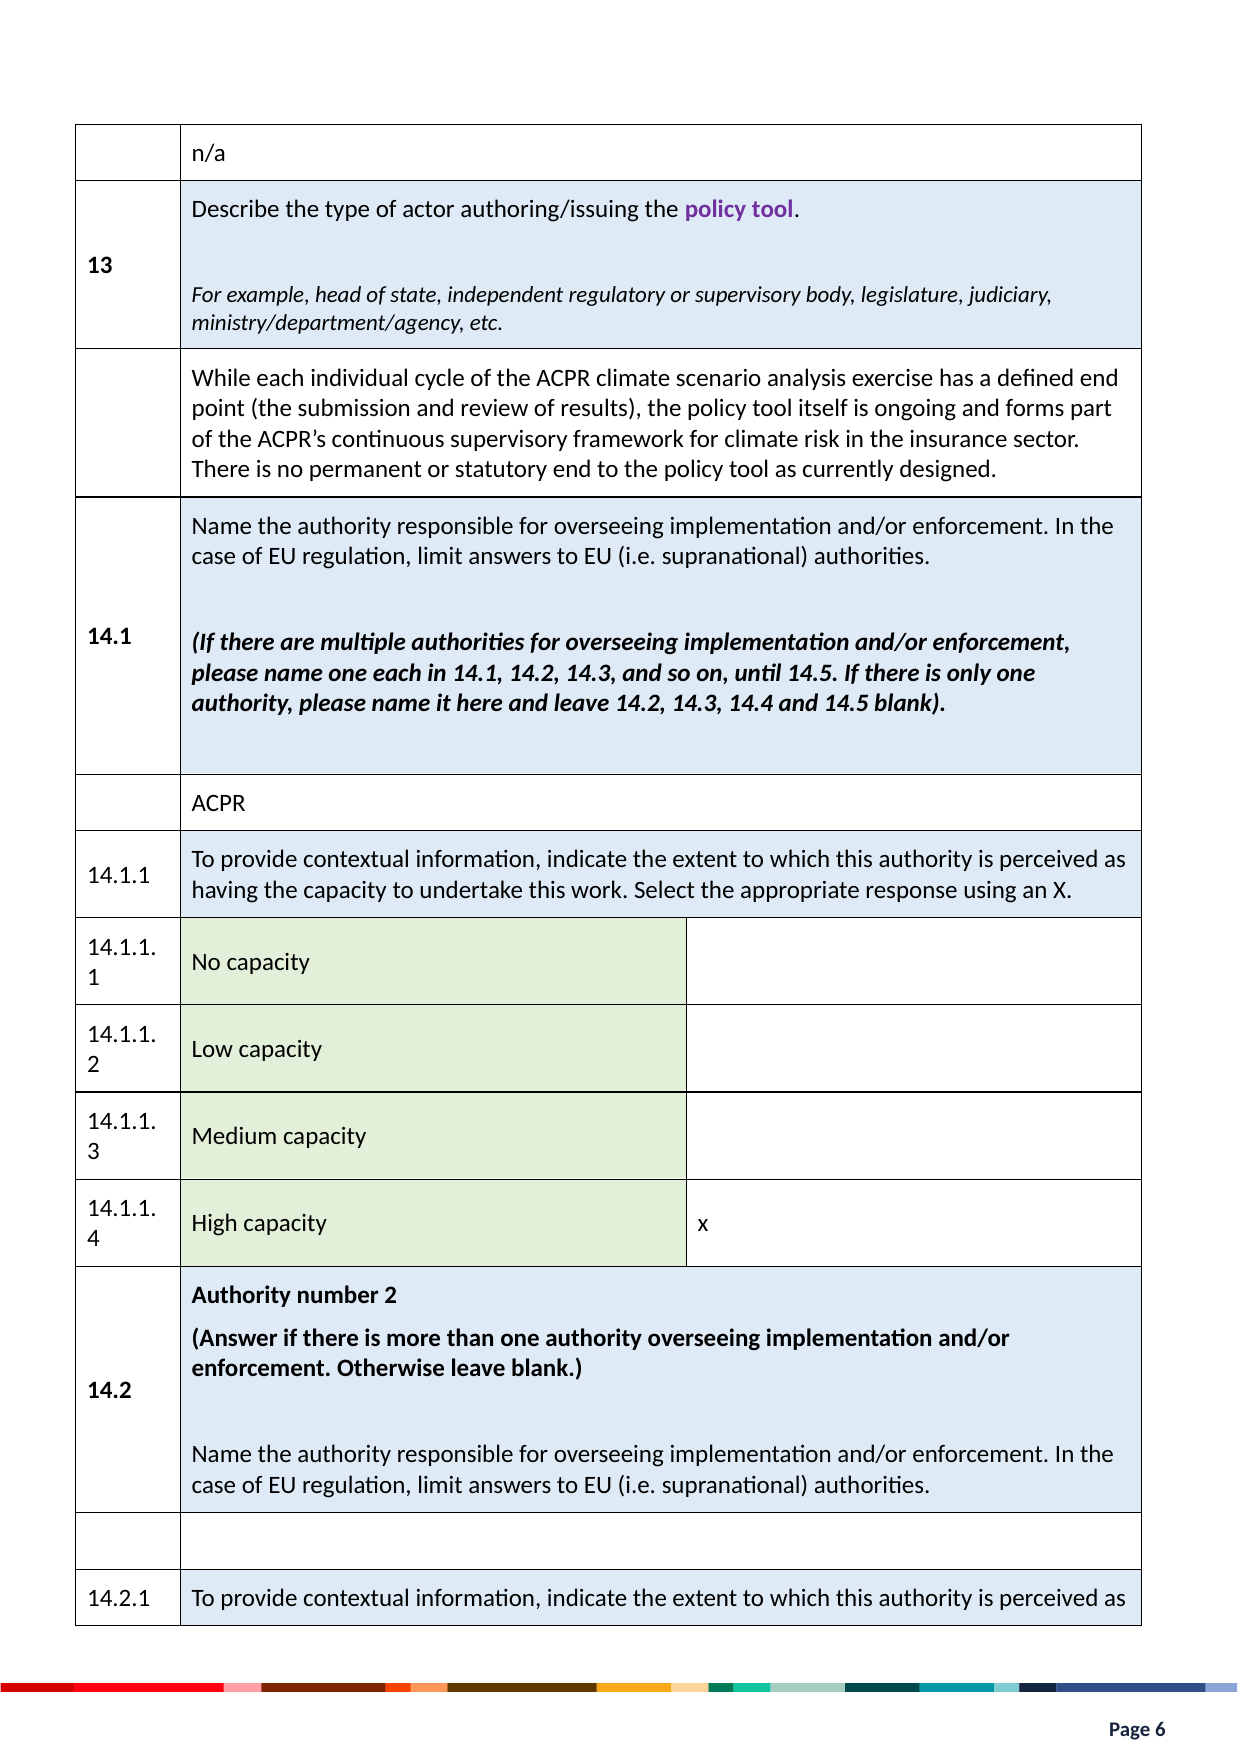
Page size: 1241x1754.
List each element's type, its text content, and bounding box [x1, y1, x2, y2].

table_cell 14.1.1.1 [76, 918, 180, 1004]
table_cell Low capacity [181, 1005, 686, 1091]
table_cell [687, 1093, 1141, 1178]
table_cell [181, 1570, 1141, 1625]
table_cell Medium capacity [181, 1093, 686, 1178]
table_cell x [687, 1180, 1141, 1266]
table_cell Describe the type of actor authoring/issuing the policy tool. For example, head of state, independent regulatory or supervisory body, legislature, judiciary, ministry/department/agency, etc. [181, 181, 1141, 348]
table_cell [76, 349, 180, 496]
table_cell While each individual cycle of the ACPR climate scenario analysis exercise has a defined end point (the submission and review of results), the policy tool itself is ongoing and forms part of the ACPR’s continuous supervisory framework for climate risk in the insurance sector. There is no permanent or statutory end to the policy tool as currently designed. [181, 349, 1141, 496]
table_cell 13 [76, 181, 180, 348]
table_cell High capacity [181, 1180, 686, 1266]
table_cell Name the authority responsible for overseeing implementation and/or enforcement. In the case of EU regulation, limit answers to EU (i.e. supranational) authorities. (If there are multiple authorities for overseeing implementation and/or enforcement, please name one each in 14.1, 14.2, 14.3, and so on, until 14.5. If there is only one authority, please name it here and leave 14.2, 14.3, 14.4 and 14.5 blank). [181, 498, 1141, 773]
table_cell [181, 1513, 1141, 1569]
table_cell 14.2 [76, 1267, 180, 1512]
table_cell [687, 918, 1141, 1004]
table_cell [76, 775, 180, 830]
table_cell ACPR [181, 775, 1141, 830]
table_cell 14.1.1.4 [76, 1180, 180, 1266]
table_cell n/a [181, 125, 1141, 180]
picture [0, 1683, 1236, 1692]
table_cell 14.1 [76, 498, 180, 773]
table_cell 14.1.1.2 [76, 1005, 180, 1091]
table_cell 14.1.1 [76, 831, 180, 917]
table_cell Authority number 2 (Answer if there is more than one authority overseeing implementation and/or enforcement. Otherwise leave blank.) Name the authority responsible for overseeing implementation and/or enforcement. In the case of EU regulation, limit answers to EU (i.e. supranational) authorities. [181, 1267, 1141, 1512]
table_cell [76, 125, 180, 180]
table_cell [76, 1513, 180, 1569]
table_cell [687, 1005, 1141, 1091]
table_cell 14.1.1.3 [76, 1093, 180, 1178]
table_cell 14.2.1 [76, 1570, 180, 1625]
table_cell No capacity [181, 918, 686, 1004]
